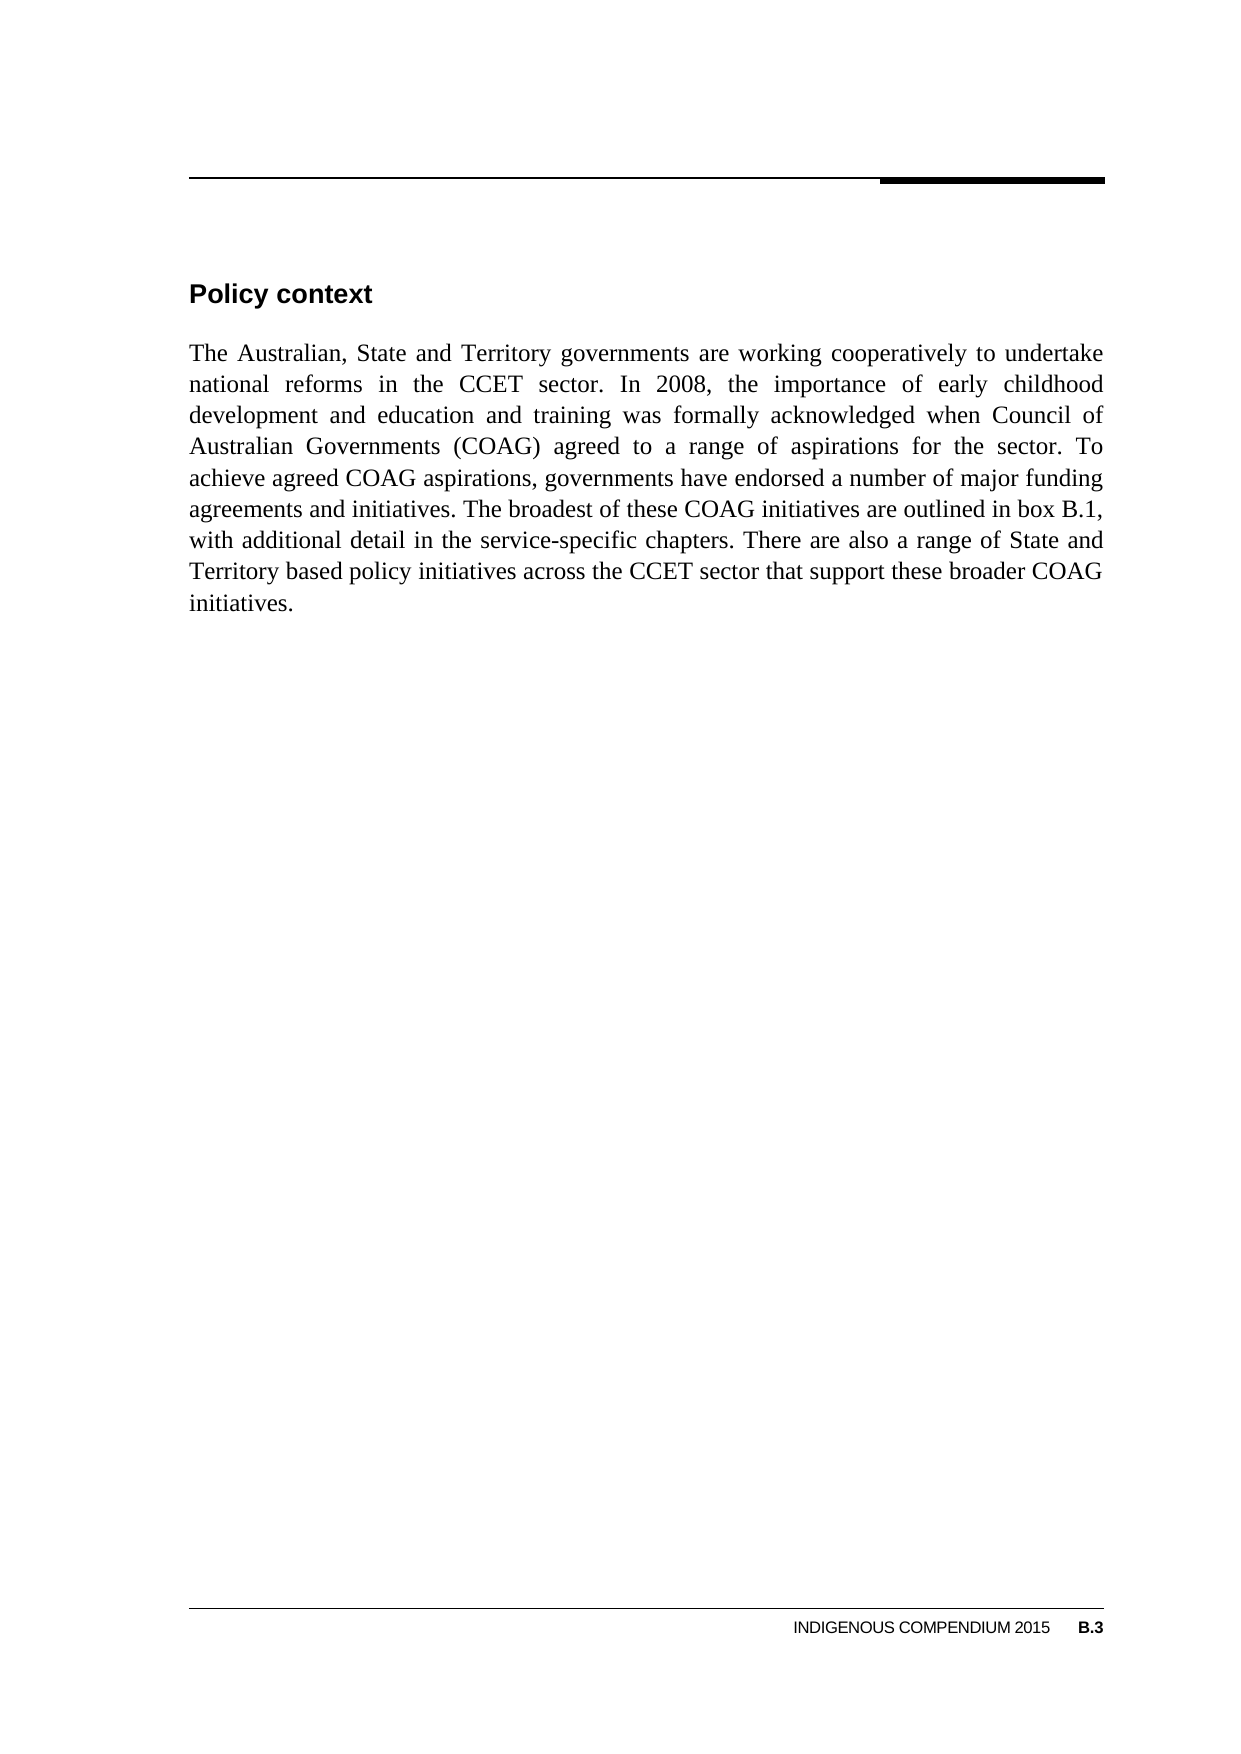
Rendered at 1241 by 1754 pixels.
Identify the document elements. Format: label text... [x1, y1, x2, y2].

text The Australian, State and Territory governments are working cooperatively to undertake national reforms in the CCET sector. In 2008, the importance of early childhood development and education and training was formally acknowledged when Council of Australian Governments (COAG) agreed to a range of aspirations for the sector. To achieve agreed COAG aspirations, governments have endorsed a number of major funding agreements and initiatives. The broadest of these COAG initiatives are outlined in box B.1, with additional detail in the service-specific chapters. There are also a range of State and Territory based policy initiatives across the CCET sector that support these broader COAG initiatives. [189, 335, 1104, 616]
subtitle Policy context [189, 277, 1104, 310]
